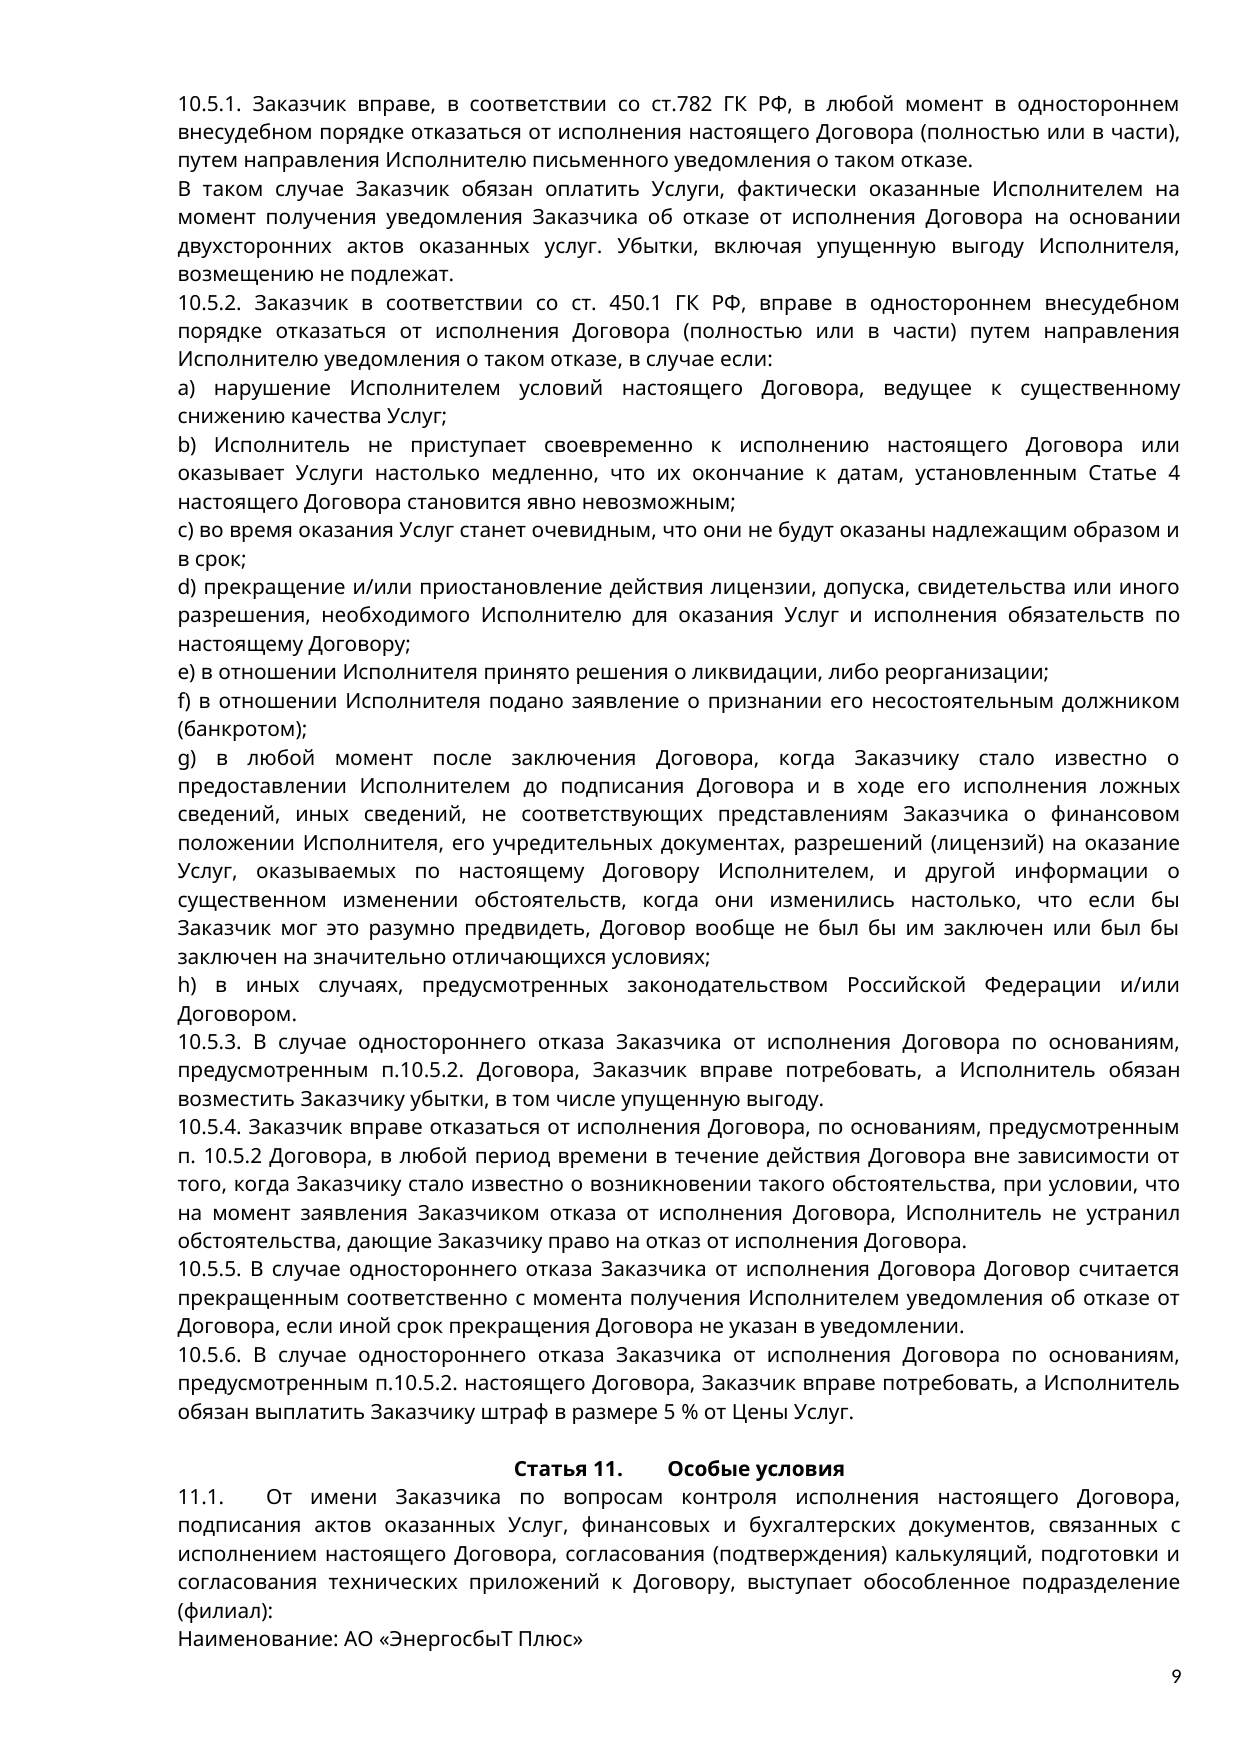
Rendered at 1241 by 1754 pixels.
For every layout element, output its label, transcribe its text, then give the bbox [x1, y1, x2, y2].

text 10.5.5. В случае одностороннего отказа Заказчика от исполнения Договора Договор считается прекращенным соответственно с момента получения Исполнителем уведомления об отказе от Договора, если иной срок прекращения Договора не указан в уведомлении. [177, 1254, 1181, 1340]
text e) в отношении Исполнителя принято решения о ликвидации, либо реорганизации; [177, 657, 1181, 686]
subtitle Особые условия [177, 1454, 1181, 1482]
text d) прекращение и/или приостановление действия лицензии, допуска, свидетельства или иного разрешения, необходимого Исполнителю для оказания Услуг и исполнения обязательств по настоящему Договору; [177, 572, 1181, 657]
text g) в любой момент после заключения Договора, когда Заказчику стало известно о предоставлении Исполнителем до подписания Договора и в ходе его исполнения ложных сведений, иных сведений, не соответствующих представлениям Заказчика о финансовом положении Исполнителя, его учредительных документах, разрешений (лицензий) на оказание Услуг, оказываемых по настоящему Договору Исполнителем, и другой информации о существенном изменении обстоятельств, когда они изменились настолько, что если бы Заказчик мог это разумно предвидеть, Договор вообще не был бы им заключен или был бы заключен на значительно отличающихся условиях; [177, 743, 1181, 970]
text c) во время оказания Услуг станет очевидным, что они не будут оказаны надлежащим образом и в срок; [177, 515, 1181, 572]
text h) в иных случаях, предусмотренных законодательством Российской Федерации и/или Договором. [177, 970, 1181, 1027]
text 10.5.3. В случае одностороннего отказа Заказчика от исполнения Договора по основаниям, предусмотренным п.10.5.2. Договора, Заказчик вправе потребовать, а Исполнитель обязан возместить Заказчику убытки, в том числе упущенную выгоду. [177, 1027, 1181, 1112]
text a) нарушение Исполнителем условий настоящего Договора, ведущее к существенному снижению качества Услуг; [177, 373, 1181, 430]
text 10.5.1. Заказчик вправе, в соответствии со ст.782 ГК РФ, в любой момент в одностороннем внесудебном порядке отказаться от исполнения настоящего Договора (полностью или в части), путем направления Исполнителю письменного уведомления о таком отказе. [177, 89, 1181, 174]
list От имени Заказчика по вопросам контроля исполнения настоящего Договора, подписания актов оказанных Услуг, финансовых и бухгалтерских документов, связанных с исполнением настоящего Договора, согласования (подтверждения) калькуляций, подготовки и согласования технических приложений к Договору, выступает обособленное подразделение (филиал): [177, 1482, 1181, 1624]
text 10.5.6. В случае одностороннего отказа Заказчика от исполнения Договора по основаниям, предусмотренным п.10.5.2. настоящего Договора, Заказчик вправе потребовать, а Исполнитель обязан выплатить Заказчику штраф в размере 5 % от Цены Услуг. [177, 1340, 1181, 1425]
text b) Исполнитель не приступает своевременно к исполнению настоящего Договора или оказывает Услуги настолько медленно, что их окончание к датам, установленным Статье 4 настоящего Договора становится явно невозможным; [177, 430, 1181, 515]
text Наименование: АО «ЭнергосбыТ Плюс» [177, 1624, 1181, 1653]
text 10.5.4. Заказчик вправе отказаться от исполнения Договора, по основаниям, предусмотренным п. 10.5.2 Договора, в любой период времени в течение действия Договора вне зависимости от того, когда Заказчику стало известно о возникновении такого обстоятельства, при условии, что на момент заявления Заказчиком отказа от исполнения Договора, Исполнитель не устранил обстоятельства, дающие Заказчику право на отказ от исполнения Договора. [177, 1112, 1181, 1254]
text В таком случае Заказчик обязан оплатить Услуги, фактически оказанные Исполнителем на момент получения уведомления Заказчика об отказе от исполнения Договора на основании двухсторонних актов оказанных услуг. Убытки, включая упущенную выгоду Исполнителя, возмещению не подлежат. [177, 174, 1181, 288]
text 10.5.2. Заказчик в соответствии со ст. 450.1 ГК РФ, вправе в одностороннем внесудебном порядке отказаться от исполнения Договора (полностью или в части) путем направления Исполнителю уведомления о таком отказе, в случае если: [177, 288, 1181, 373]
text f) в отношении Исполнителя подано заявление о признании его несостоятельным должником (банкротом); [177, 686, 1181, 743]
